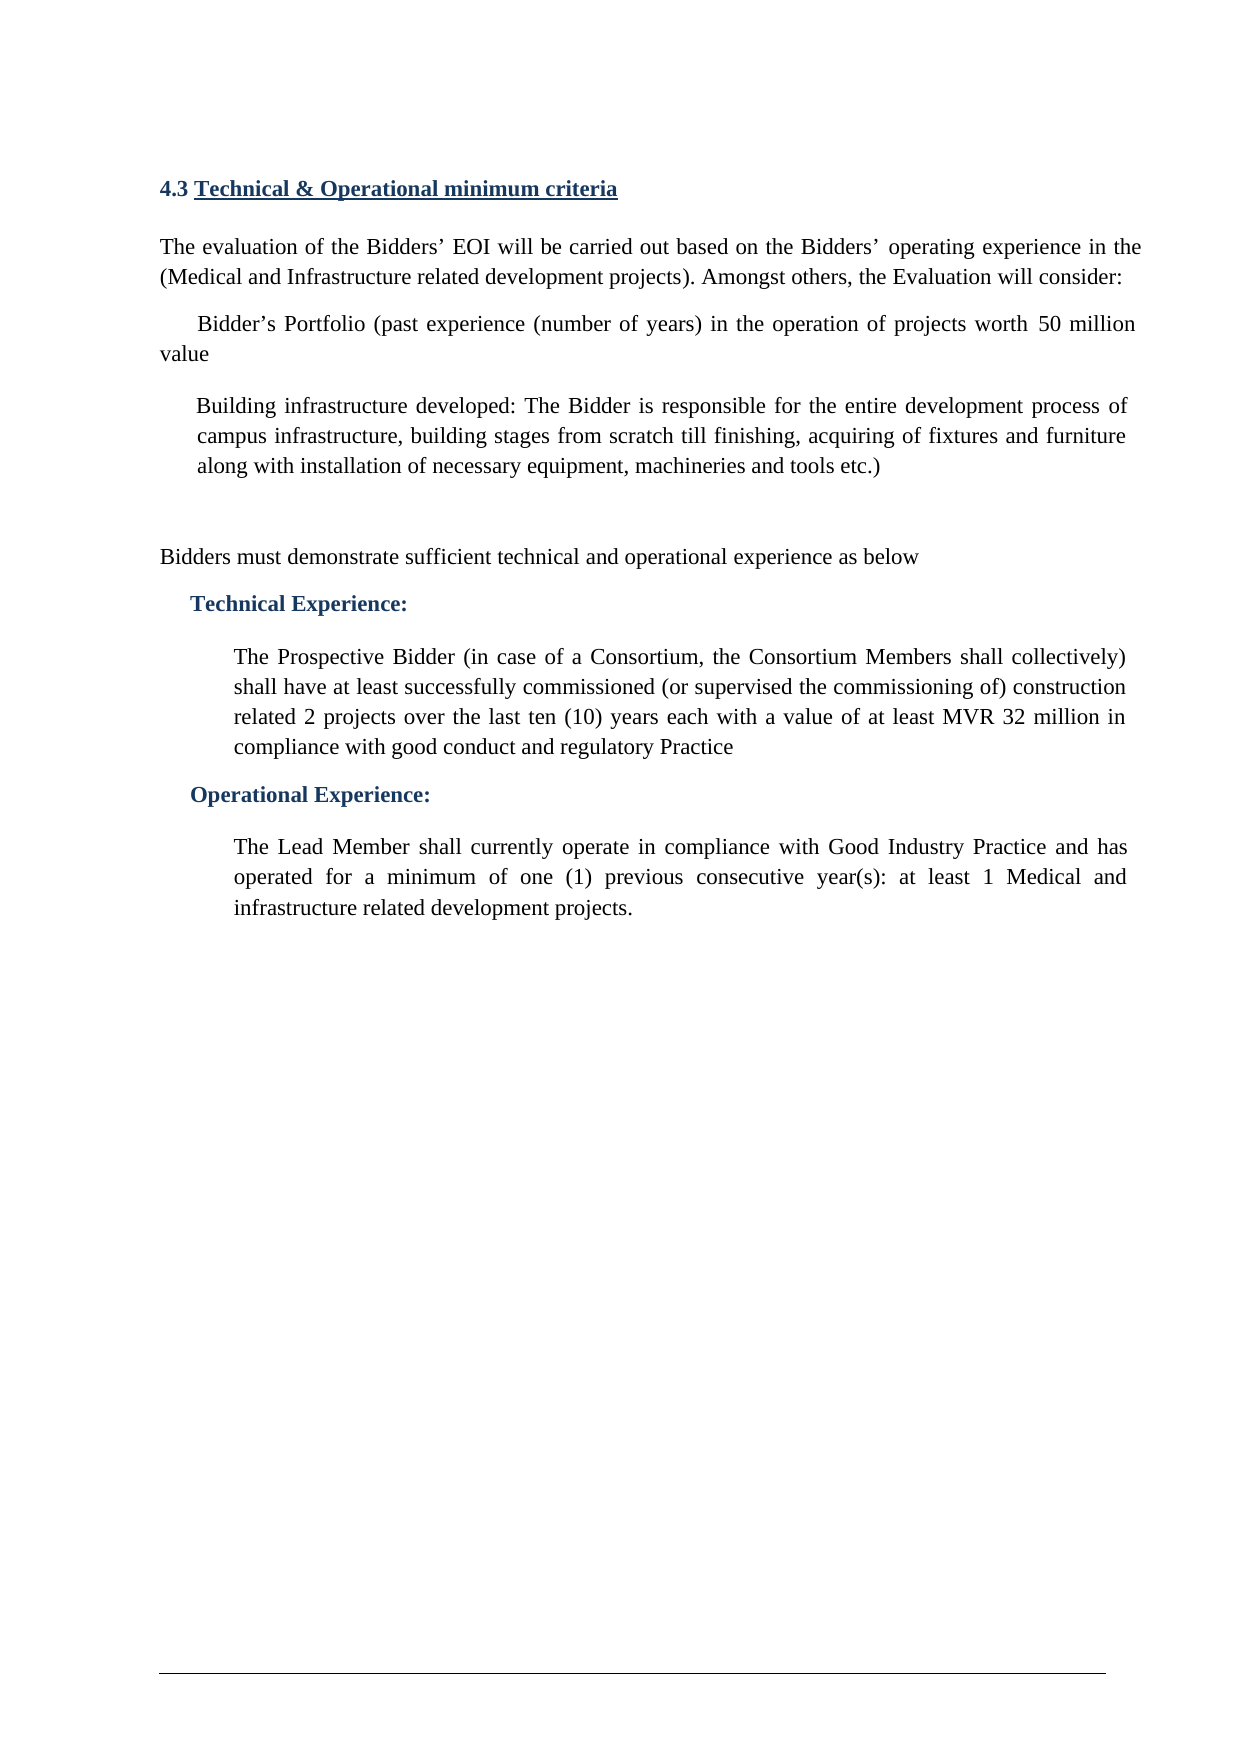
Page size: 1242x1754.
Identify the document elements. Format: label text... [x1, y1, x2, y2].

text  Building infrastructure developed: The Bidder is responsible for the entire development process of campus infrastructure, building stages from scratch till finishing, acquiring of fixtures and furniture along with installation of necessary equipment, machineries and tools etc.) [159, 392, 1128, 479]
text Bidders must demonstrate sufficient technical and operational experience as below [159, 543, 1123, 569]
text  Operational Experience: [159, 781, 1135, 807]
text 4.3 Technical & Operational minimum criteria [159, 175, 1135, 202]
text  Bidder’s Portfolio (past experience (number of years) in the operation of projects worth 50 million value [159, 310, 1135, 367]
text  The Lead Member shall currently operate in compliance with Good Industry Practice and has operated for a minimum of one (1) previous consecutive year(s): at least 1 Medical and infrastructure related development projects. [197, 833, 1128, 920]
text  Technical Experience: [159, 591, 1135, 617]
text The evaluation of the Bidders’ EOI will be carried out based on the Bidders’ operating experience in the (Medical and Infrastructure related development projects). Amongst others, the Evaluation will consider: [159, 233, 1142, 289]
text  The Prospective Bidder (in case of a Consortium, the Consortium Members shall collectively) shall have at least successfully commissioned (or supervised the commissioning of) construction related 2 projects over the last ten (10) years each with a value of at least MVR 32 million in compliance with good conduct and regulatory Practice [197, 643, 1128, 760]
